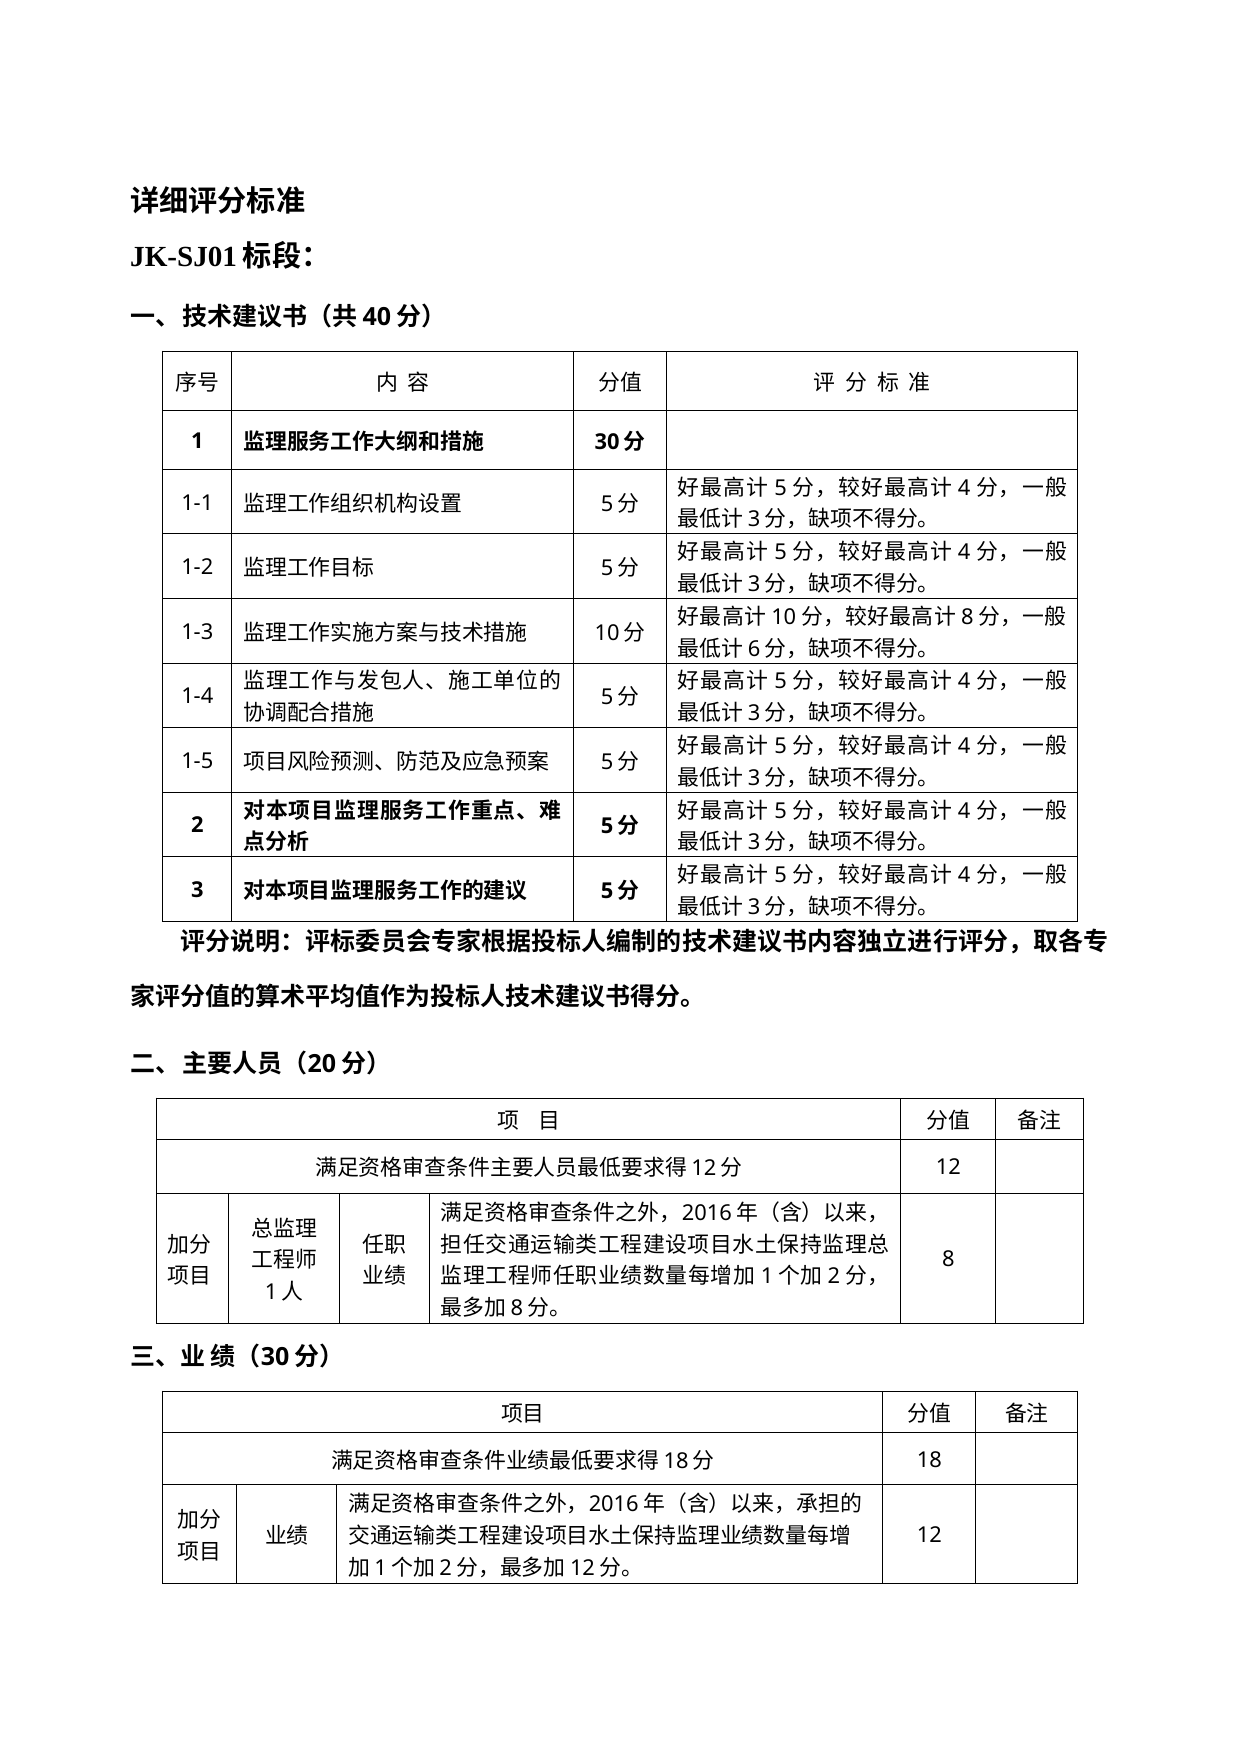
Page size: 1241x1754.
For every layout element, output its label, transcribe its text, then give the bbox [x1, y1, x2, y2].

table_cell 业绩 [237, 1485, 336, 1583]
table_header 备注 [996, 1099, 1083, 1139]
table_cell 好最高计10分，较好最高计8分，一般最低计6分，缺项不得分。 [667, 599, 1077, 662]
table_cell 满足资格审查条件之外，2016年（含）以来，担任交通运输类工程建设项目水土保持监理总监理工程师任职业绩数量每增加1个加2分，最多加8分。 [430, 1194, 900, 1323]
table_cell 好最高计5分，较好最高计4分，一般最低计3分，缺项不得分。 [667, 793, 1077, 856]
table_header 分值 [574, 352, 666, 409]
table_cell 满足资格审查条件之外，2016年（含）以来，承担的交通运输类工程建设项目水土保持监理业绩数量每增加1个加2分，最多加12分。 [337, 1485, 882, 1583]
table_cell 1-2 [163, 534, 231, 598]
table_cell 项目风险预测、防范及应急预案 [232, 728, 573, 792]
table_cell 10分 [574, 599, 666, 662]
text JK-SJ01标段： [130, 233, 1110, 275]
table_cell [996, 1140, 1083, 1193]
table_cell [996, 1194, 1083, 1323]
table_cell [976, 1433, 1077, 1484]
table_cell 1-5 [163, 728, 231, 792]
table_cell 对本项目监理服务工作重点、难点分析 [232, 793, 573, 856]
subtitle 主要人员（20分） [130, 1043, 1110, 1079]
table_cell 满足资格审查条件业绩最低要求得18分 [163, 1433, 882, 1484]
table_cell 12 [883, 1485, 975, 1583]
table_cell 加分项目 [157, 1194, 228, 1323]
table_cell [976, 1485, 1077, 1583]
subtitle 技术建议书（共40分） [130, 296, 1110, 332]
table_cell 加分 项目 [163, 1485, 236, 1583]
table_cell 监理服务工作大纲和措施 [232, 411, 573, 469]
table_header 项 目 [157, 1099, 900, 1139]
subtitle 三、业 绩（30分） [130, 1336, 1110, 1372]
table_header 序号 [163, 352, 231, 409]
table_cell 好最高计5分，较好最高计4分，一般最低计3分，缺项不得分。 [667, 470, 1077, 533]
table_header 分值 [901, 1099, 995, 1139]
table_cell 1 [163, 411, 231, 469]
table_cell 12 [901, 1140, 995, 1193]
table_header 评 分 标 准 [667, 352, 1077, 409]
table_cell 好最高计5分，较好最高计4分，一般最低计3分，缺项不得分。 [667, 857, 1077, 921]
table_cell 5分 [574, 534, 666, 598]
table_cell 好最高计5分，较好最高计4分，一般最低计3分，缺项不得分。 [667, 534, 1077, 598]
table_cell 对本项目监理服务工作的建议 [232, 857, 573, 921]
table_cell 2 [163, 793, 231, 856]
table_cell 5分 [574, 793, 666, 856]
table_cell 任职 业绩 [340, 1194, 429, 1323]
table_cell 5分 [574, 857, 666, 921]
table_cell 5分 [574, 664, 666, 727]
text 评分说明：评标委员会专家根据投标人编制的技术建议书内容独立进行评分，取各专家评分值的算术平均值作为投标人技术建议书得分。 [130, 922, 1110, 1012]
table_cell 5分 [574, 728, 666, 792]
table_header 备注 [976, 1392, 1077, 1432]
table_cell 监理工作组织机构设置 [232, 470, 573, 533]
table_cell 1-4 [163, 664, 231, 727]
table_header 项目 [163, 1392, 882, 1432]
table_cell 总监理 工程师 1人 [229, 1194, 339, 1323]
table_cell 3 [163, 857, 231, 921]
table_cell 监理工作目标 [232, 534, 573, 598]
table_cell 1-3 [163, 599, 231, 662]
table_header 内 容 [232, 352, 573, 409]
table_cell 5分 [574, 470, 666, 533]
table_cell 8 [901, 1194, 995, 1323]
table_cell 30分 [574, 411, 666, 469]
subtitle 详细评分标准 [130, 178, 1110, 220]
table_cell [667, 411, 1077, 469]
table_cell 满足资格审查条件主要人员最低要求得12分 [157, 1140, 900, 1193]
table_cell 好最高计5分，较好最高计4分，一般最低计3分，缺项不得分。 [667, 664, 1077, 727]
table_cell 监理工作实施方案与技术措施 [232, 599, 573, 662]
table_cell 18 [883, 1433, 975, 1484]
table_cell 好最高计5分，较好最高计4分，一般最低计3分，缺项不得分。 [667, 728, 1077, 792]
table_cell 1-1 [163, 470, 231, 533]
table_cell 监理工作与发包人、施工单位的协调配合措施 [232, 664, 573, 727]
table_header 分值 [883, 1392, 975, 1432]
